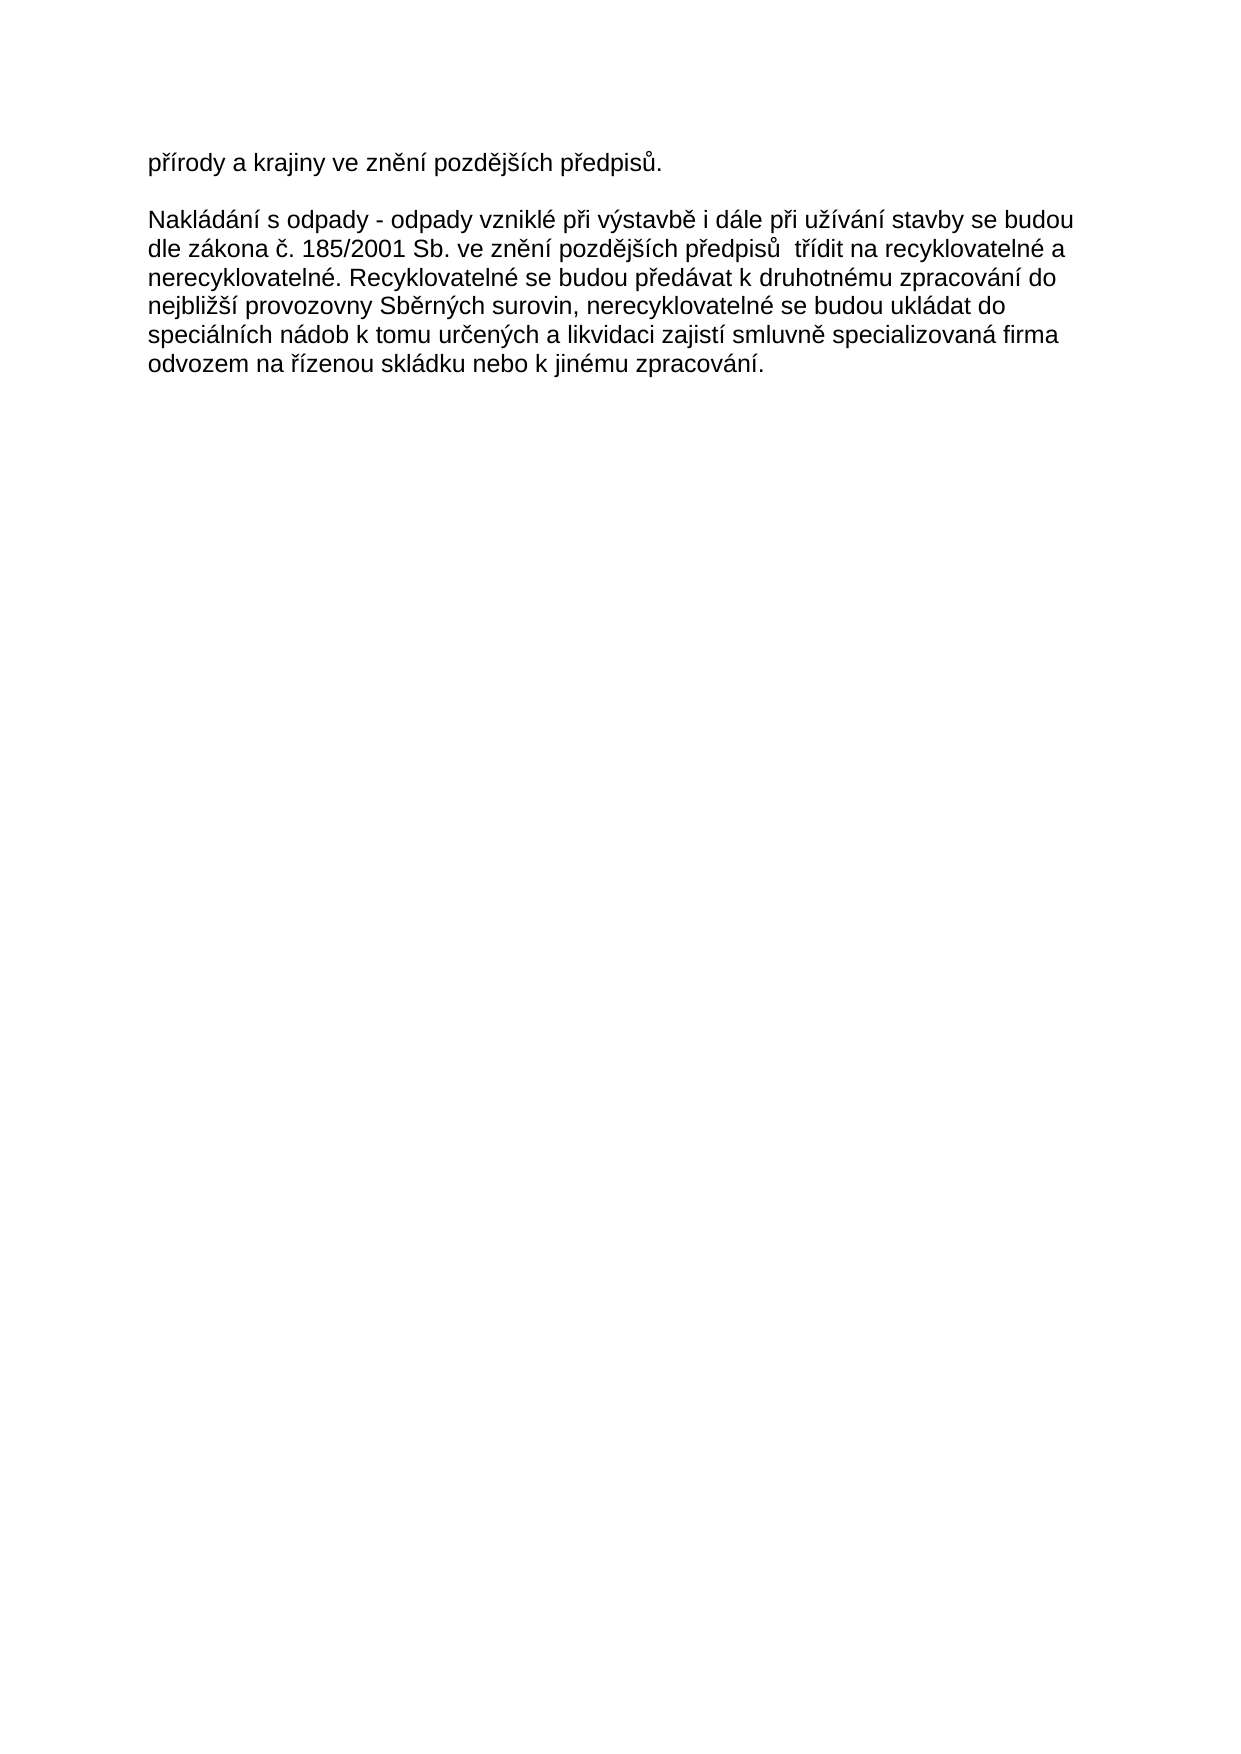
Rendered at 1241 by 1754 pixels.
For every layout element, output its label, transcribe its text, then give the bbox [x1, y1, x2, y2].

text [148, 148, 1093, 176]
text Nakládání s odpady - odpady vzniklé při výstavbě i dále při užívání stavby se budou dle zákona č. 185/2001 Sb. ve znění pozdějších předpisů třídit na recyklovatelné a nerecyklovatelné. Recyklovatelné se budou předávat k druhotnému zpracování do nejbližší provozovny Sběrných surovin, nerecyklovatelné se budou ukládat do speciálních nádob k tomu určených a likvidaci zajistí smluvně specializovaná firma odvozem na řízenou skládku nebo k jinému zpracování. [148, 205, 1093, 378]
